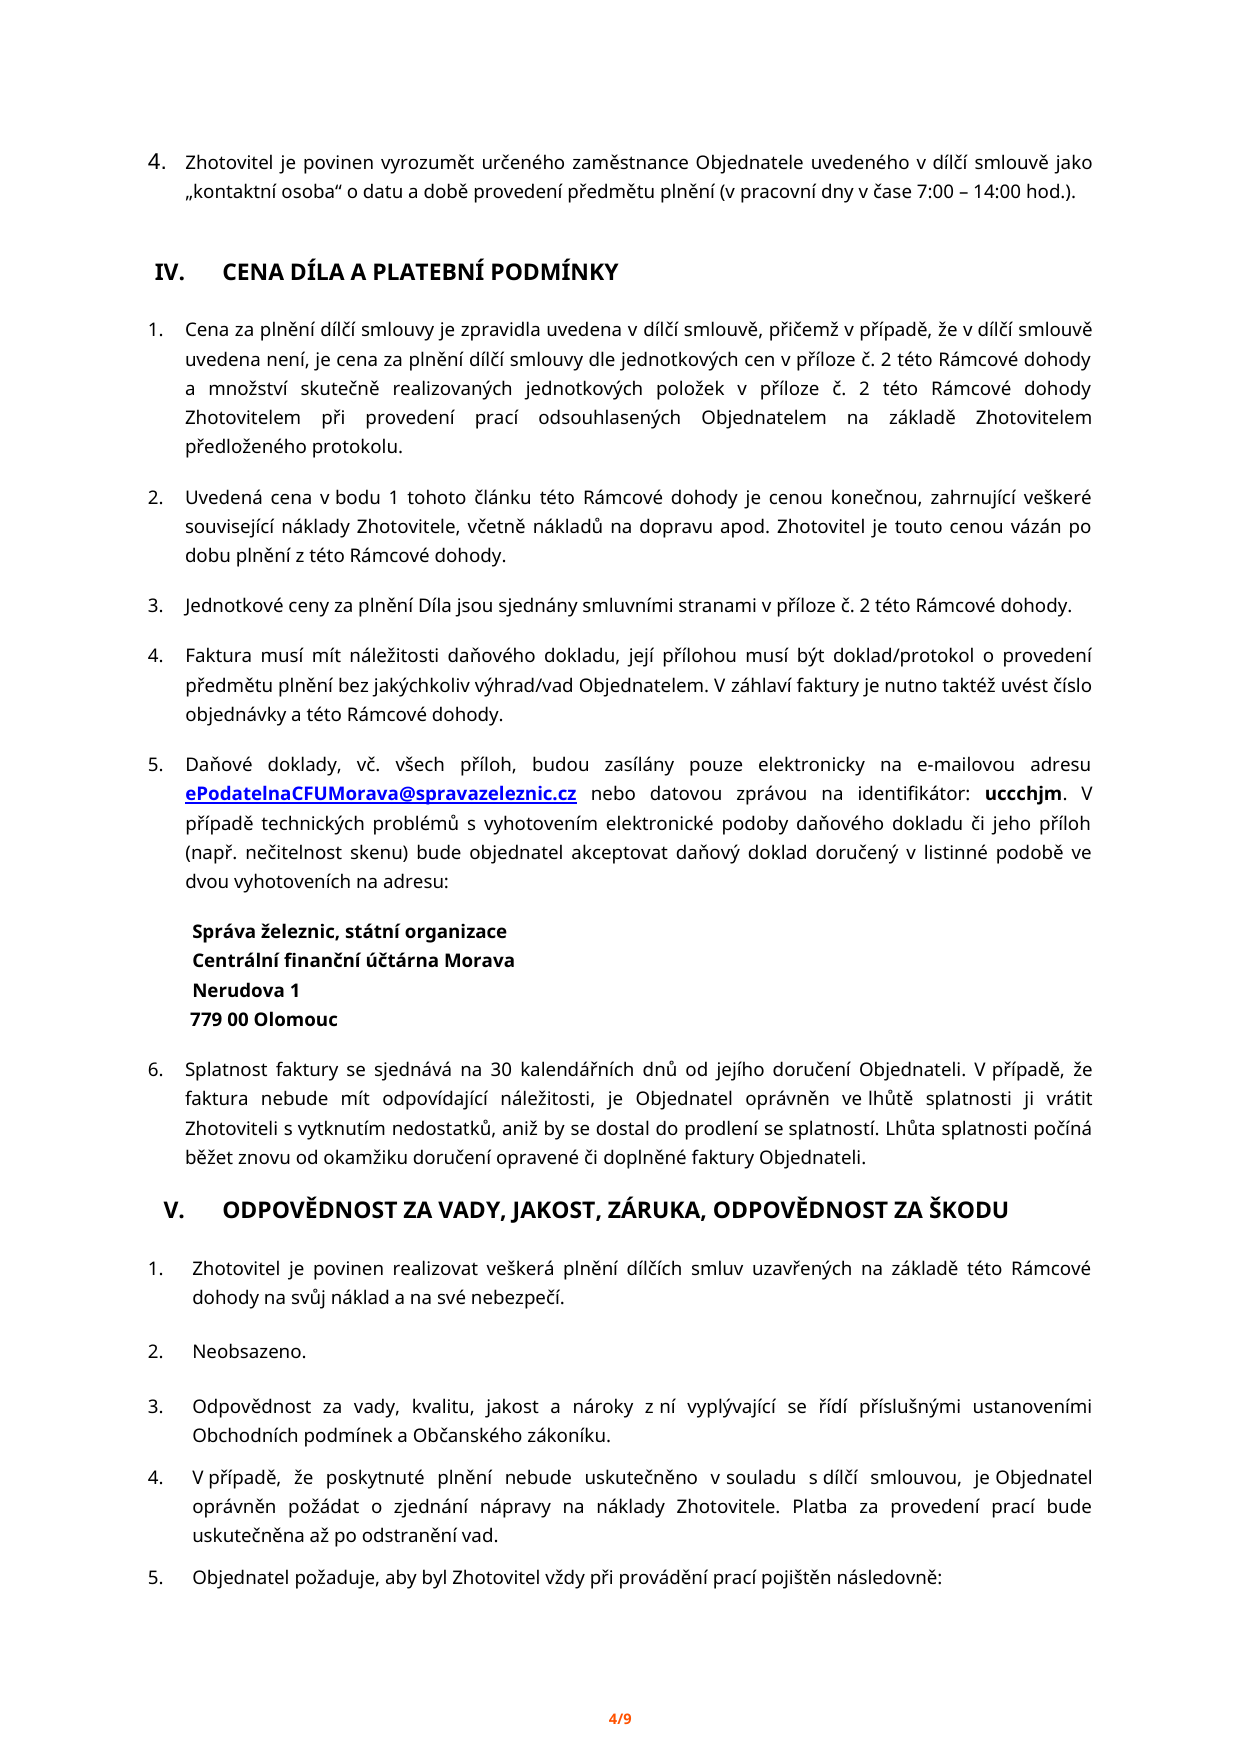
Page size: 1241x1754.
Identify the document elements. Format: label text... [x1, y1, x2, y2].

list Daňové doklady, vč. všech příloh, budou zasílány pouze elektronicky na e-mailovou adresu ePodatelnaCFUMorava@spravazeleznic.cz nebo datovou zprávou na identifikátor: uccchjm. V případě technických problémů s vyhotovením elektronické podoby daňového dokladu či jeho příloh (např. nečitelnost skenu) bude objednatel akceptovat daňový doklad doručený v listinné podobě ve dvou vyhotoveních na adresu: [148, 751, 1093, 894]
list V případě, že poskytnuté plnění nebude uskutečněno v souladu s dílčí smlouvou, je Objednatel oprávněn požádat o zjednání nápravy na náklady Zhotovitele. Platba za provedení prací bude uskutečněna až po odstranění vad. [148, 1464, 1093, 1548]
list Cena za plnění dílčí smlouvy je zpravidla uvedena v dílčí smlouvě, přičemž v případě, že v dílčí smlouvě uvedena není, je cena za plnění dílčí smlouvy dle jednotkových cen v příloze č. 2 této Rámcové dohody a množství skutečně realizovaných jednotkových položek v příloze č. 2 této Rámcové dohody Zhotovitelem při provedení prací odsouhlasených Objednatelem na základě Zhotovitelem předloženého protokolu. [148, 317, 1093, 459]
list Jednotkové ceny za plnění Díla jsou sjednány smluvními stranami v příloze č. 2 této Rámcové dohody. [148, 593, 1093, 618]
list Splatnost faktury se sjednává na 30 kalendářních dnů od jejího doručení Objednateli. V případě, že faktura nebude mít odpovídající náležitosti, je Objednatel oprávněn ve lhůtě splatnosti ji vrátit Zhotoviteli s vytknutím nedostatků, aniž by se dostal do prodlení se splatností. Lhůta splatnosti počíná běžet znovu od okamžiku doručení opravené či doplněné faktury Objednateli. [148, 1056, 1093, 1170]
list Zhotovitel je povinen realizovat veškerá plnění dílčích smluv uzavřených na základě této Rámcové dohody na svůj náklad a na své nebezpečí. [148, 1255, 1093, 1310]
list 779 00 Olomouc [185, 1006, 1093, 1032]
subtitle Správa železnic, státní organizace [192, 918, 1093, 944]
subtitle Centrální finanční účtárna Morava [192, 948, 1093, 973]
list Uvedená cena v bodu 1 tohoto článku této Rámcové dohody je cenou konečnou, zahrnující veškeré související náklady Zhotovitele, včetně nákladů na dopravu apod. Zhotovitel je touto cenou vázán po dobu plnění z této Rámcové dohody. [148, 484, 1093, 568]
list Objednatel požaduje, aby byl Zhotovitel vždy při provádění prací pojištěn následovně: [148, 1564, 1093, 1590]
subtitle Nerudova 1 [192, 977, 1093, 1003]
list ODPOVĚDNOST ZA VADY, JAKOST, ZÁRUKA, ODPOVĚDNOST ZA ŠKODU [185, 1194, 1093, 1226]
list Neobsazeno. [148, 1339, 1093, 1364]
list CENA DÍLA A PLATEBNÍ PODMÍNKY [185, 256, 1093, 287]
list Faktura musí mít náležitosti daňového dokladu, její přílohou musí být doklad/protokol o provedení předmětu plnění bez jakýchkoliv výhrad/vad Objednatelem. V záhlaví faktury je nutno taktéž uvést číslo objednávky a této Rámcové dohody. [148, 643, 1093, 727]
list Odpovědnost za vady, kvalitu, jakost a nároky z ní vyplývající se řídí příslušnými ustanoveními Obchodních podmínek a Občanského zákoníku. [148, 1393, 1093, 1448]
text Zhotovitel je povinen vyrozumět určeného zaměstnance Objednatele uvedeného v dílčí smlouvě jako „kontaktní osoba“ o datu a době provedení předmětu plnění (v pracovní dny v čase 7:00 – 14:00 hod.). [148, 148, 1093, 204]
